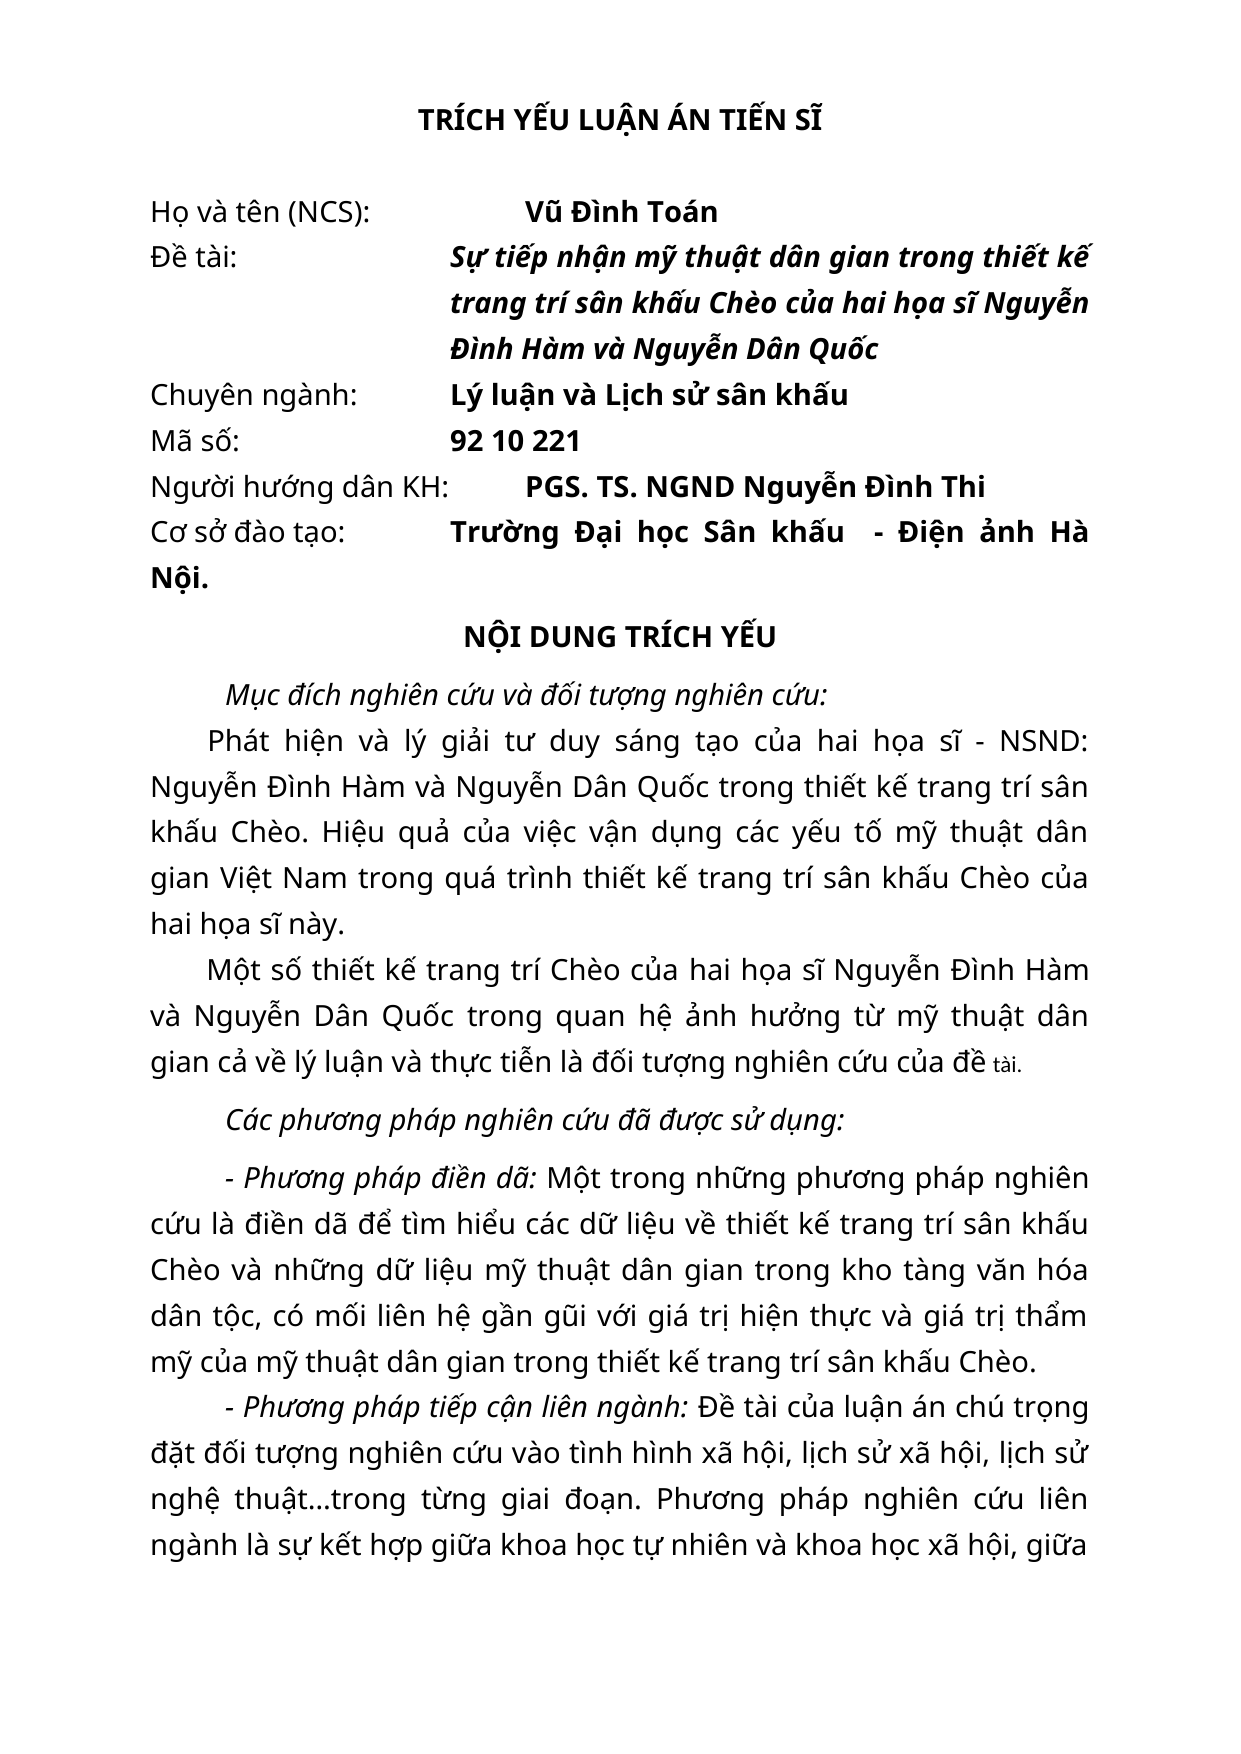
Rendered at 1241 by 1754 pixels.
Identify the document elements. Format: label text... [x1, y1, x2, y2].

text NỘI DUNG TRÍCH YẾU [150, 610, 1090, 656]
text TRÍCH YẾU LUẬN ÁN TIẾN SĨ [150, 94, 1090, 139]
text Mã số: 92 10 221 [150, 414, 1090, 460]
text Đề tài: Sự tiếp nhận mỹ thuật dân gian trong thiết kế trang trí sân khấu Chèo của hai họa sĩ Nguyễn Đình Hàm và Nguyễn Dân Quốc [150, 231, 1090, 369]
text Cơ sở đào tạo: Trường Đại học Sân khấu - Điện ảnh Hà Nội. [150, 506, 1090, 598]
list Phát hiện và lý giải tư duy sáng tạo của hai họa sĩ - NSND: Nguyễn Đình Hàm và Nguyễn Dân Quốc trong thiết kế trang trí sân khấu Chèo. Hiệu quả của việc vận dụng các yếu tố mỹ thuật dân gian Việt Nam trong quá trình thiết kế trang trí sân khấu Chèo của hai họa sĩ này. [150, 714, 1090, 944]
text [150, 1381, 1090, 1564]
list Mục đích nghiên cứu và đối tượng nghiên cứu: [225, 669, 1090, 714]
text Họ và tên (NCS): Vũ Đình Toán [150, 185, 1090, 231]
text Người hướng dân KH: PGS. TS. NGND Nguyễn Đình Thi [150, 460, 1090, 506]
text Chuyên ngành: Lý luận và Lịch sử sân khấu [150, 369, 1090, 414]
text - Phương pháp điền dã: Một trong những phương pháp nghiên cứu là điền dã để tìm hiểu các dữ liệu về thiết kế trang trí sân khấu Chèo và những dữ liệu mỹ thuật dân gian trong kho tàng văn hóa dân tộc, có mối liên hệ gần gũi với giá trị hiện thực và giá trị thẩm mỹ của mỹ thuật dân gian trong thiết kế trang trí sân khấu Chèo. [150, 1152, 1090, 1381]
list Các phương pháp nghiên cứu đã được sử dụng: [225, 1094, 1090, 1139]
text Một số thiết kế trang trí Chèo của hai họa sĩ Nguyễn Đình Hàm và Nguyễn Dân Quốc trong quan hệ ảnh hưởng từ mỹ thuật dân gian cả về lý luận và thực tiễn là đối tượng nghiên cứu của đề tài. [150, 944, 1090, 1081]
